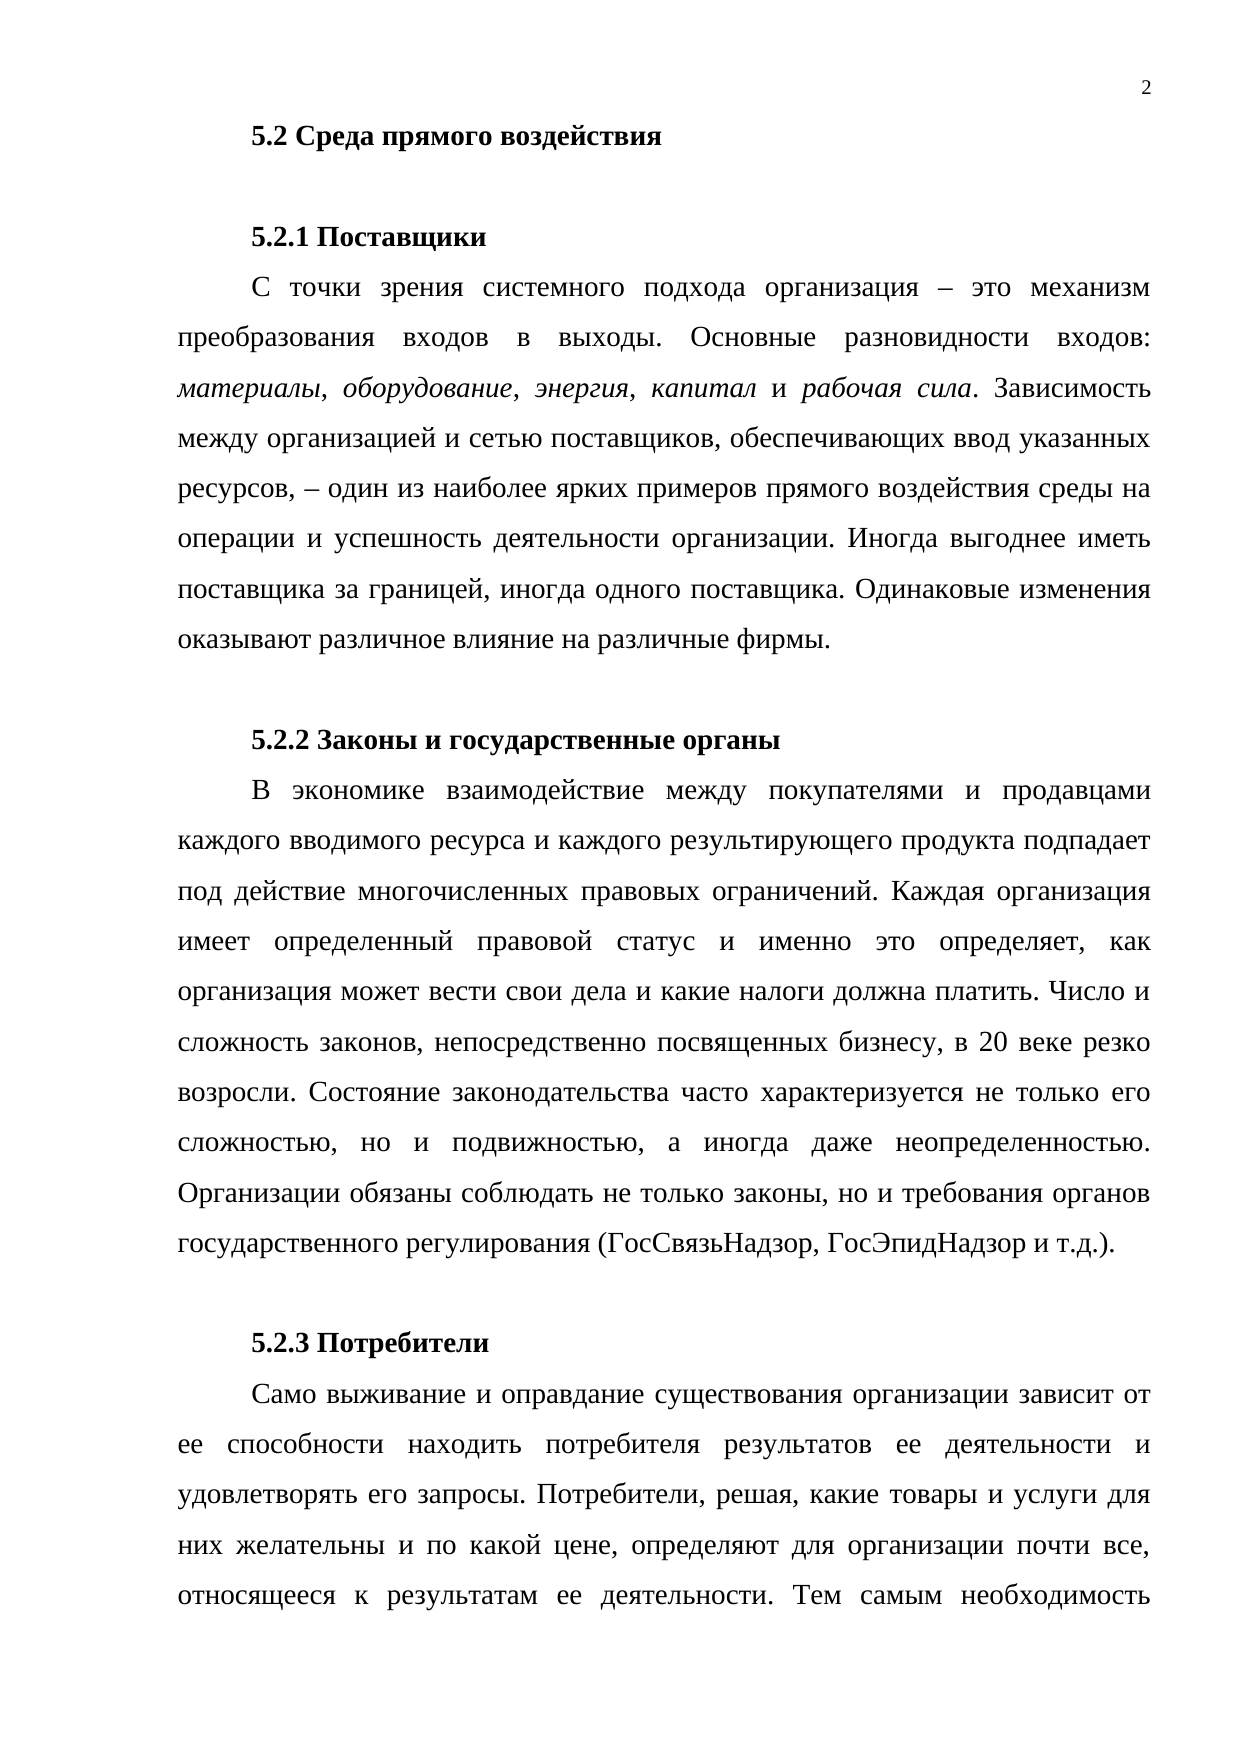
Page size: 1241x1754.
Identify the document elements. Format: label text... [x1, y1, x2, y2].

text 5.2.3 Потребители [177, 1326, 1152, 1359]
text 5.2.1 Поставщики [177, 219, 1152, 252]
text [177, 1376, 1152, 1611]
text 5.2.2 Законы и государственные органы [177, 722, 1152, 755]
text 5.2 Среда прямого воздействия [177, 118, 1152, 152]
text С точки зрения системного подхода организация – это механизм преобразования входов в выходы. Основные разновидности входов: материалы, оборудование, энергия, капитал и рабочая сила. Зависимость между организацией и сетью поставщиков, обеспечивающих ввод указанных ресурсов, – один из наиболее ярких примеров прямого воздействия среды на операции и успешность деятельности организации. Иногда выгоднее иметь поставщика за границей, иногда одного поставщика. Одинаковые изменения оказывают различное влияние на различные фирмы. [177, 269, 1152, 655]
text В экономике взаимодействие между покупателями и продавцами каждого вводимого ресурса и каждого результирующего продукта подпадает под действие многочисленных правовых ограничений. Каждая организация имеет определенный правовой статус и именно это определяет, как организация может вести свои дела и какие налоги должна платить. Число и сложность законов, непосредственно посвященных бизнесу, в 20 веке резко возросли. Состояние законодательства часто характеризуется не только его сложностью, но и подвижностью, а иногда даже неопределенностью. Организации обязаны соблюдать не только законы, но и требования органов государственного регулирования (ГосСвязьНадзор, ГосЭпидНадзор и т.д.). [177, 772, 1152, 1258]
